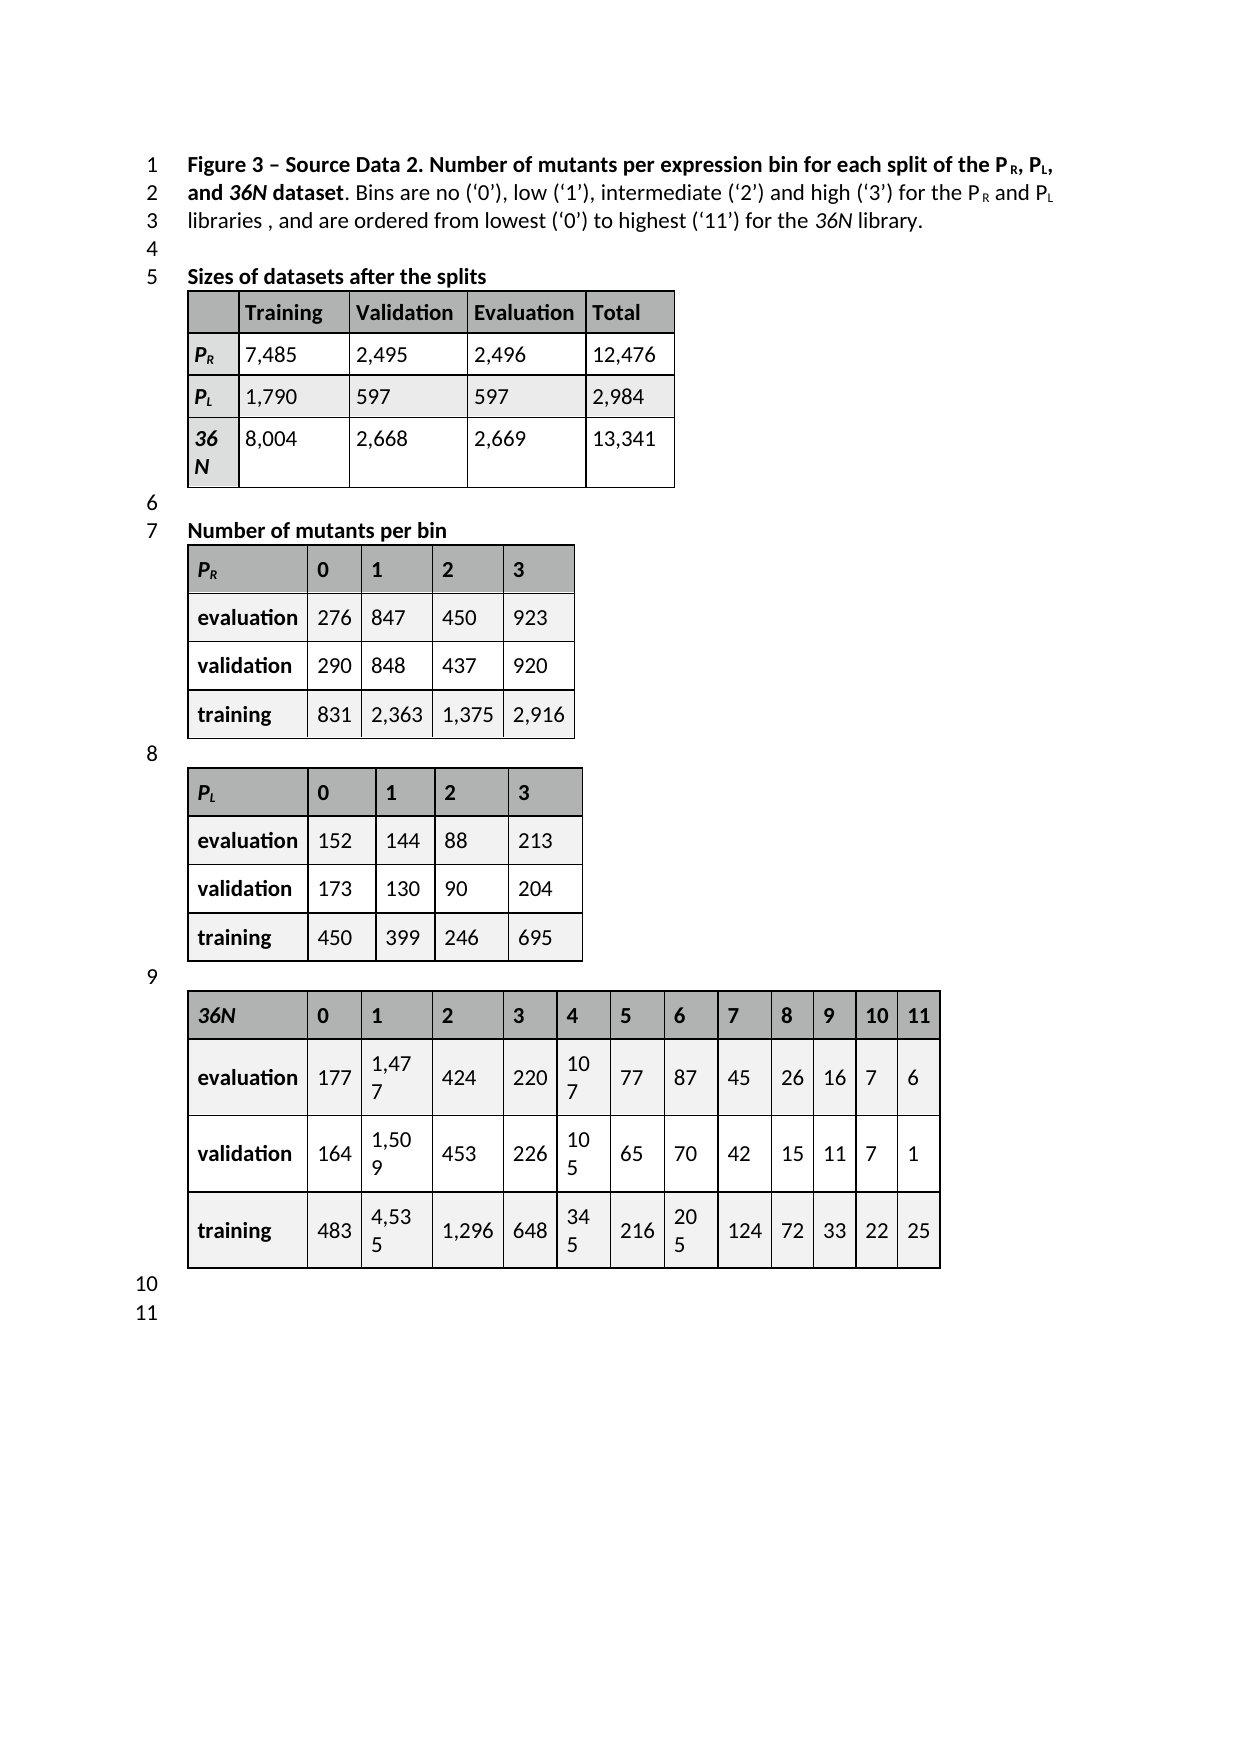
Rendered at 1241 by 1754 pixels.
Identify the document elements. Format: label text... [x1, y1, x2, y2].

table_cell 7 [857, 1040, 897, 1114]
table_header 1 [362, 546, 432, 592]
table_header 2 [433, 546, 503, 592]
table_cell 7,485 [240, 334, 349, 374]
table_cell 450 [309, 914, 375, 960]
table_cell 36N [189, 418, 238, 486]
table_cell PR [189, 334, 238, 374]
table_header Training [240, 292, 349, 332]
table_header 0 [308, 992, 361, 1038]
table_cell 213 [509, 817, 582, 864]
table_cell evaluation [189, 817, 307, 864]
table_header PR [189, 546, 307, 592]
table_cell 77 [611, 1040, 664, 1114]
table_cell 923 [504, 594, 574, 641]
table_cell evaluation [189, 1040, 307, 1114]
table_header 1 [377, 769, 434, 815]
table_header PL [189, 769, 307, 815]
table_cell validation [189, 1116, 307, 1191]
table_cell 597 [468, 376, 585, 416]
table_header 8 [772, 992, 813, 1038]
table_cell 33 [814, 1193, 855, 1267]
table_cell 173 [309, 865, 375, 912]
table_cell 11 [814, 1116, 855, 1191]
text Figure 3 – Source Data 2. Number of mutants per expression bin for each split of the PR, PL, and 36N dataset. Bins are no (‘0’), low (‘1’), intermediate (‘2’) and high (‘3’) for the PR and PL libraries , and are ordered from lowest (‘0’) to highest (‘11’) for the 36N library. [187, 150, 1053, 234]
table_cell 16 [814, 1040, 855, 1114]
table_cell 848 [362, 642, 432, 689]
table_cell 65 [611, 1116, 664, 1191]
table_header 3 [509, 769, 582, 815]
table_cell 424 [433, 1040, 503, 1114]
table_cell validation [189, 865, 307, 912]
table_cell 152 [309, 817, 375, 864]
table_cell 648 [504, 1193, 556, 1267]
table_header 3 [504, 546, 574, 592]
table_cell 4,535 [362, 1193, 432, 1267]
table_cell 13,341 [587, 418, 674, 486]
table_cell 2,496 [468, 334, 585, 374]
table_cell 399 [377, 914, 434, 960]
table_cell 437 [433, 642, 503, 689]
table_cell 847 [362, 594, 432, 641]
table_header 2 [436, 769, 508, 815]
table_cell 15 [772, 1116, 813, 1191]
table_header Validation [350, 292, 467, 332]
table_header 5 [611, 992, 664, 1038]
table_cell training [189, 1193, 307, 1267]
table_cell evaluation [189, 594, 307, 641]
table_cell 246 [436, 914, 508, 960]
table_cell 831 [308, 691, 361, 737]
table_cell 177 [308, 1040, 361, 1114]
table_cell 483 [308, 1193, 361, 1267]
table_cell 1,375 [433, 691, 503, 737]
table_cell 144 [377, 817, 434, 864]
table_cell 204 [509, 865, 582, 912]
table_cell 1 [898, 1116, 939, 1191]
table_cell 453 [433, 1116, 503, 1191]
table_header 9 [814, 992, 855, 1038]
table_header [189, 292, 238, 332]
table_cell 105 [558, 1116, 610, 1191]
table_cell validation [189, 642, 307, 689]
table_cell 42 [719, 1116, 771, 1191]
table_cell 1,790 [240, 376, 349, 416]
table_cell 205 [665, 1193, 717, 1267]
table_header 0 [308, 546, 361, 592]
table_header 2 [433, 992, 503, 1038]
table_cell 12,476 [587, 334, 674, 374]
table_cell 920 [504, 642, 574, 689]
table_cell 72 [772, 1193, 813, 1267]
table_cell 695 [509, 914, 582, 960]
table_cell 216 [611, 1193, 664, 1267]
table_cell 220 [504, 1040, 556, 1114]
table_cell 2,916 [504, 691, 574, 737]
table_cell 290 [308, 642, 361, 689]
table_header 0 [309, 769, 375, 815]
table_cell PL [189, 376, 238, 416]
table_cell training [189, 691, 307, 737]
table_cell 597 [350, 376, 467, 416]
table_cell 226 [504, 1116, 556, 1191]
table_cell 276 [308, 594, 361, 641]
table_cell 25 [898, 1193, 939, 1267]
table_cell 88 [436, 817, 508, 864]
table_cell 1,296 [433, 1193, 503, 1267]
table_cell 7 [857, 1116, 897, 1191]
text Number of mutants per bin [187, 516, 1053, 544]
table_cell 87 [665, 1040, 717, 1114]
table_header 11 [898, 992, 939, 1038]
table_cell 1,509 [362, 1116, 432, 1191]
table_header 1 [362, 992, 432, 1038]
text Sizes of datasets after the splits [187, 262, 1053, 290]
table_cell training [189, 914, 307, 960]
table_cell 8,004 [240, 418, 349, 486]
table_cell 1,477 [362, 1040, 432, 1114]
table_header 36N [189, 992, 307, 1038]
table_header 6 [665, 992, 717, 1038]
table_cell 26 [772, 1040, 813, 1114]
table_cell 450 [433, 594, 503, 641]
table_cell 345 [558, 1193, 610, 1267]
table_cell 2,668 [350, 418, 467, 486]
table_cell 45 [719, 1040, 771, 1114]
table_cell 70 [665, 1116, 717, 1191]
table_cell 2,363 [362, 691, 432, 737]
table_cell 124 [719, 1193, 771, 1267]
table_cell 2,495 [350, 334, 467, 374]
table_cell 6 [898, 1040, 939, 1114]
table_cell 2,984 [587, 376, 674, 416]
table_cell 164 [308, 1116, 361, 1191]
table_cell 130 [377, 865, 434, 912]
table_header 10 [857, 992, 897, 1038]
table_cell 107 [558, 1040, 610, 1114]
table_header 3 [504, 992, 556, 1038]
table_header 4 [558, 992, 610, 1038]
table_header 7 [719, 992, 771, 1038]
table_cell 2,669 [468, 418, 585, 486]
table_cell 22 [857, 1193, 897, 1267]
table_header Total [587, 292, 674, 332]
table_header Evaluation [468, 292, 585, 332]
table_cell 90 [436, 865, 508, 912]
